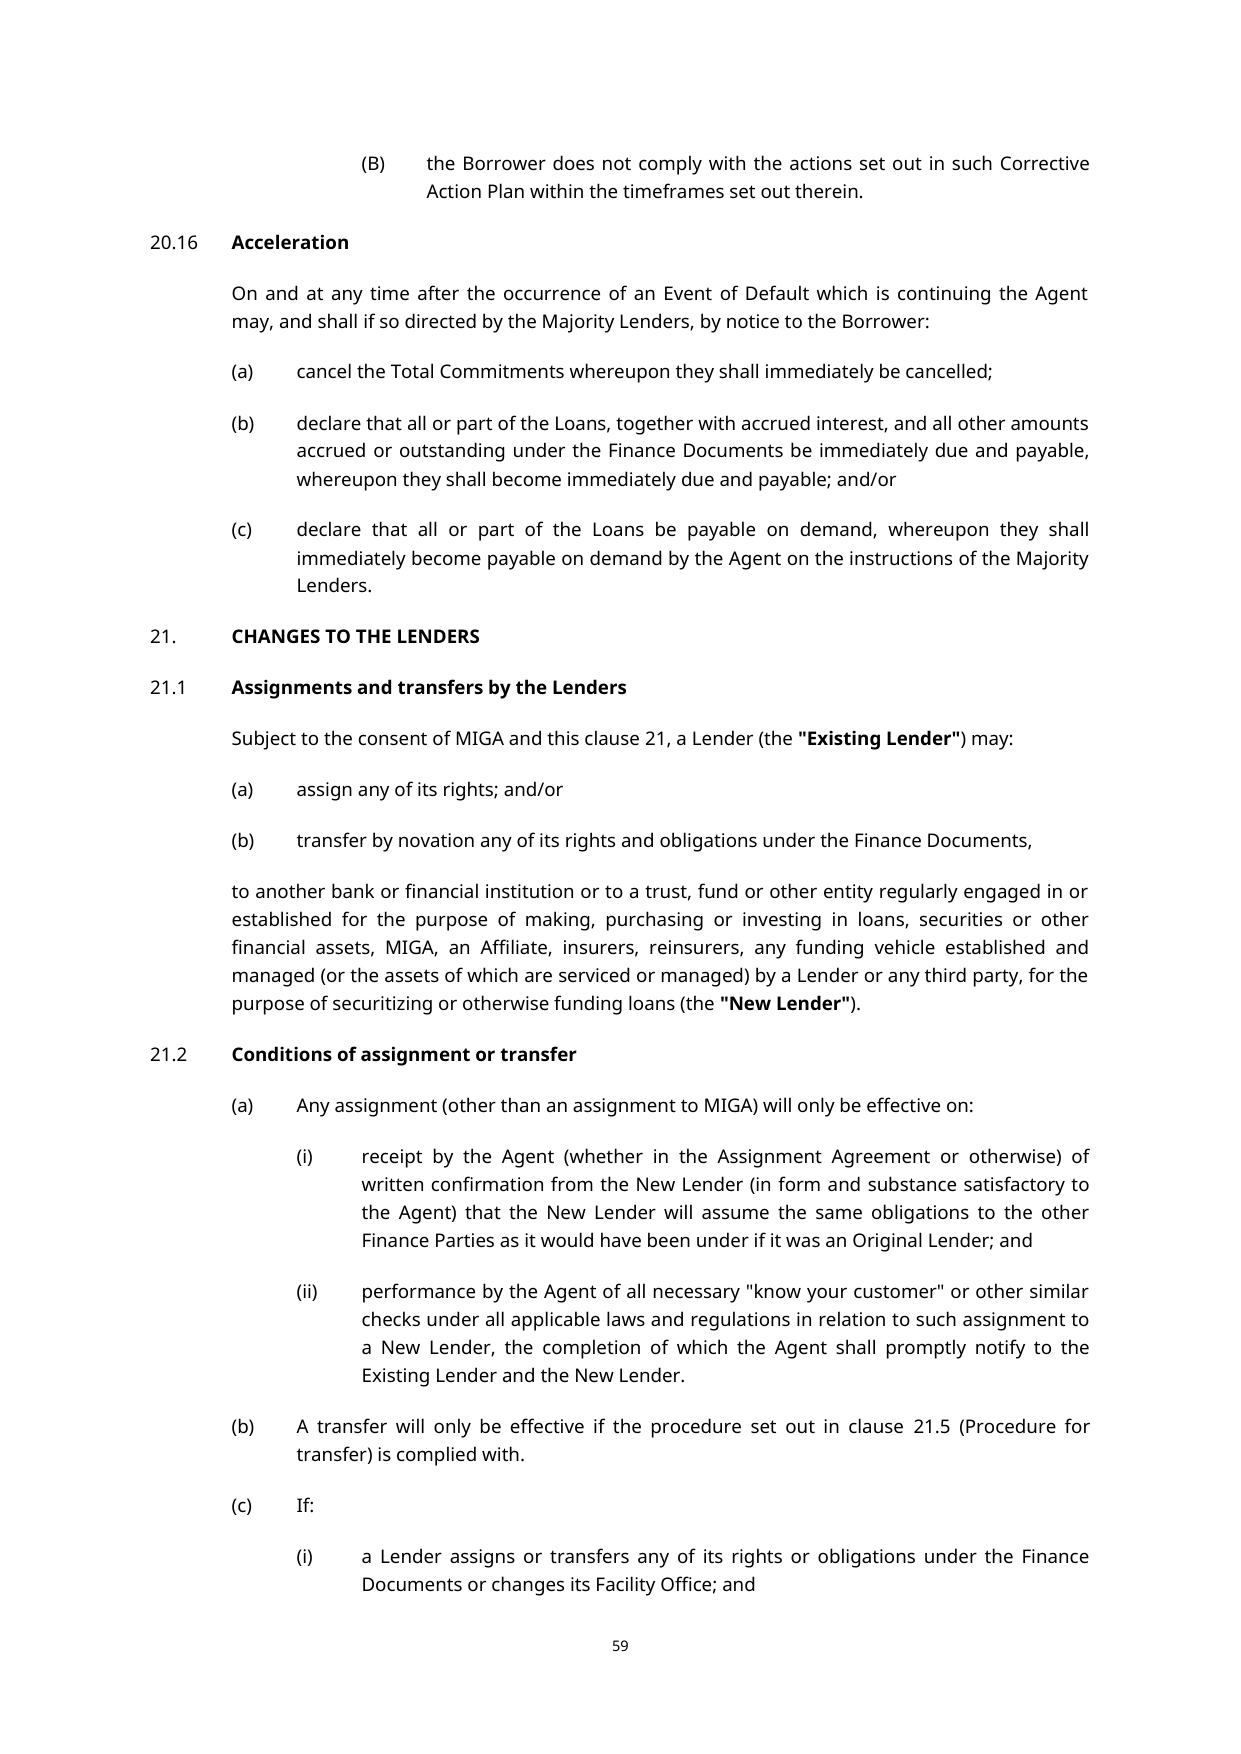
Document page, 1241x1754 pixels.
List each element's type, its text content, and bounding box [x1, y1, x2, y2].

text assign any of its rights; and/or [231, 777, 1090, 802]
text transfer by novation any of its rights and obligations under the Finance Documents, [231, 827, 1090, 853]
text the Borrower does not comply with the actions set out in such Corrective Action Plan within the timeframes set out therein. [361, 150, 1090, 203]
text CHANGES TO THE LENDERS [150, 624, 1090, 649]
text a Lender assigns or transfers any of its rights or obligations under the Finance Documents or changes its Facility Office; and [296, 1543, 1090, 1597]
text declare that all or part of the Loans be payable on demand, whereupon they shall immediately become payable on demand by the Agent on the instructions of the Majority Lenders. [231, 517, 1090, 598]
text Acceleration [150, 229, 1090, 254]
text Subject to the consent of MIGA and this clause ‎21, a Lender (the "Existing Lender") may: [231, 726, 1090, 751]
text cancel the Total Commitments whereupon they shall immediately be cancelled; [231, 359, 1090, 384]
text receipt by the Agent (whether in the Assignment Agreement or otherwise) of written confirmation from the New Lender (in form and substance satisfactory to the Agent) that the New Lender will assume the same obligations to the other Finance Parties as it would have been under if it was an Original Lender; and [296, 1143, 1090, 1253]
text Any assignment (other than an assignment to MIGA) will only be effective on: [231, 1092, 1090, 1118]
text If: [231, 1492, 1090, 1518]
text A transfer will only be effective if the procedure set out in clause ‎21.5 (Procedure for transfer) is complied with. [231, 1413, 1090, 1467]
text performance by the Agent of all necessary "know your customer" or other similar checks under all applicable laws and regulations in relation to such assignment to a New Lender, the completion of which the Agent shall promptly notify to the Existing Lender and the New Lender. [296, 1278, 1090, 1388]
text On and at any time after the occurrence of an Event of Default which is continuing the Agent may, and shall if so directed by the Majority Lenders, by notice to the Borrower: [231, 280, 1090, 333]
text declare that all or part of the Loans, together with accrued interest, and all other amounts accrued or outstanding under the Finance Documents be immediately due and payable, whereupon they shall become immediately due and payable; and/or [231, 410, 1090, 491]
text Conditions of assignment or transfer [150, 1041, 1090, 1067]
text Assignments and transfers by the Lenders [150, 675, 1090, 700]
text to another bank or financial institution or to a trust, fund or other entity regularly engaged in or established for the purpose of making, purchasing or investing in loans, securities or other financial assets, MIGA, an Affiliate, insurers, reinsurers, any funding vehicle established and managed (or the assets of which are serviced or managed) by a Lender or any third party, for the purpose of securitizing or otherwise funding loans (the "New Lender"). [231, 878, 1090, 1016]
